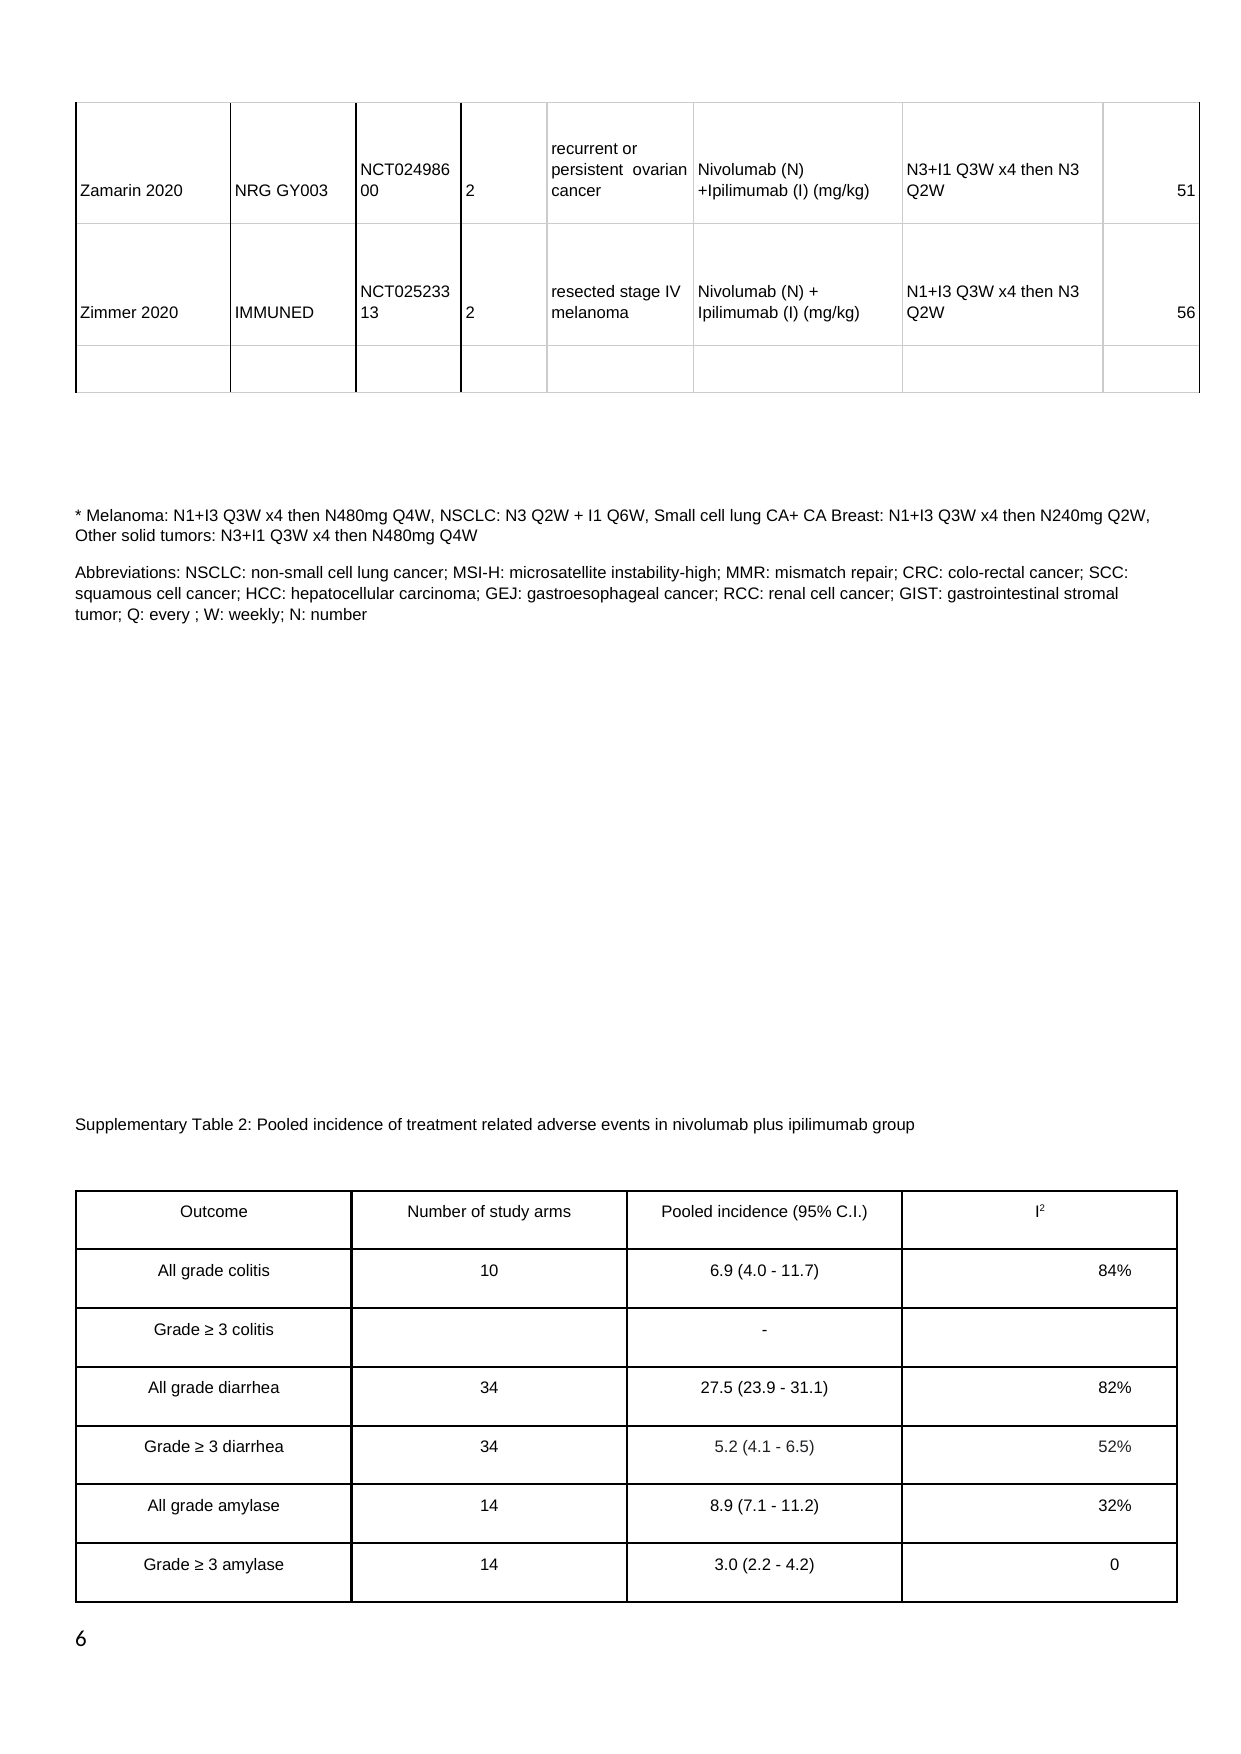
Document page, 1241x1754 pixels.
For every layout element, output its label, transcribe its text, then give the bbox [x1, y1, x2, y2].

table_cell Grade ≥ 3 diarrhea [77, 1427, 350, 1483]
table_cell NRG GY003 [231, 103, 355, 222]
table_cell 3.0 (2.2 - 4.2) [628, 1544, 901, 1601]
table_header I2 [903, 1192, 1176, 1248]
table_cell N3+I1 Q3W x4 then N3 Q2W [903, 103, 1102, 222]
table_cell 2 [462, 103, 546, 222]
table_cell [548, 346, 693, 392]
table_cell Grade ≥ 3 colitis [77, 1309, 350, 1366]
table_cell All grade colitis [77, 1250, 350, 1307]
table_cell 34 [353, 1427, 626, 1483]
table_cell 52% [903, 1427, 1176, 1483]
table_cell All grade amylase [77, 1485, 350, 1542]
text Abbreviations: NSCLC: non-small cell lung cancer; MSI-H: microsatellite instability-high; MMR: mismatch repair; CRC: colo-rectal cancer; SCC: squamous cell cancer; HCC: hepatocellular carcinoma; GEJ: gastroesophageal cancer; RCC: renal cell cancer; GIST: gastrointestinal stromal tumor; Q: every ; W: weekly; N: number [75, 563, 1165, 624]
table_cell 34 [353, 1368, 626, 1424]
table_cell [1104, 346, 1199, 392]
table_cell 2 [462, 224, 546, 345]
table_cell NCT02523313 [357, 224, 460, 345]
table_cell - [628, 1309, 901, 1366]
table_cell 32% [903, 1485, 1176, 1542]
table_cell Grade ≥ 3 amylase [77, 1544, 350, 1601]
table_cell [903, 1309, 1176, 1366]
table_cell Nivolumab (N) + Ipilimumab (I) (mg/kg) [694, 224, 902, 345]
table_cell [694, 103, 902, 222]
table_cell 6.9 (4.0 - 11.7) [628, 1250, 901, 1307]
table_cell 14 [353, 1485, 626, 1542]
table_cell 51 [1104, 103, 1199, 222]
table_cell resected stage IV melanoma [548, 224, 693, 345]
table_cell [694, 346, 902, 392]
text * Melanoma: N1+I3 Q3W x4 then N480mg Q4W, NSCLC: N3 Q2W + I1 Q6W, Small cell lung CA+ CA Breast: N1+I3 Q3W x4 then N240mg Q2W, Other solid tumors: N3+I1 Q3W x4 then N480mg Q4W [75, 505, 1165, 545]
table_cell Zamarin 2020 [77, 103, 230, 222]
table_cell [462, 346, 546, 392]
table_header Pooled incidence (95% C.I.) [628, 1192, 901, 1248]
table_cell 0 [903, 1544, 1176, 1601]
table_cell 56 [1104, 224, 1199, 345]
table_header Outcome [77, 1192, 350, 1248]
table_cell 5.2 (4.1 - 6.5) [628, 1427, 901, 1483]
table_cell [903, 346, 1102, 392]
table_cell 27.5 (23.9 - 31.1) [628, 1368, 901, 1424]
table_cell N1+I3 Q3W x4 then N3 Q2W [903, 224, 1102, 345]
table_cell 10 [353, 1250, 626, 1307]
table_cell [357, 346, 460, 392]
table_cell IMMUNED [231, 224, 355, 345]
table_cell [77, 346, 230, 392]
table_cell [353, 1309, 626, 1366]
table_cell 82% [903, 1368, 1176, 1424]
table_cell All grade diarrhea [77, 1368, 350, 1424]
table_cell 8.9 (7.1 - 11.2) [628, 1485, 901, 1542]
table_cell 84% [903, 1250, 1176, 1307]
text Supplementary Table 2: Pooled incidence of treatment related adverse events in nivolumab plus ipilimumab group [75, 1115, 1165, 1134]
table_header Number of study arms [353, 1192, 626, 1248]
table_cell 14 [353, 1544, 626, 1601]
table_cell recurrent or persistent ovarian cancer [548, 103, 693, 222]
table_cell [231, 346, 355, 392]
table_cell Zimmer 2020 [77, 224, 230, 345]
table_cell NCT02498600 [357, 103, 460, 222]
